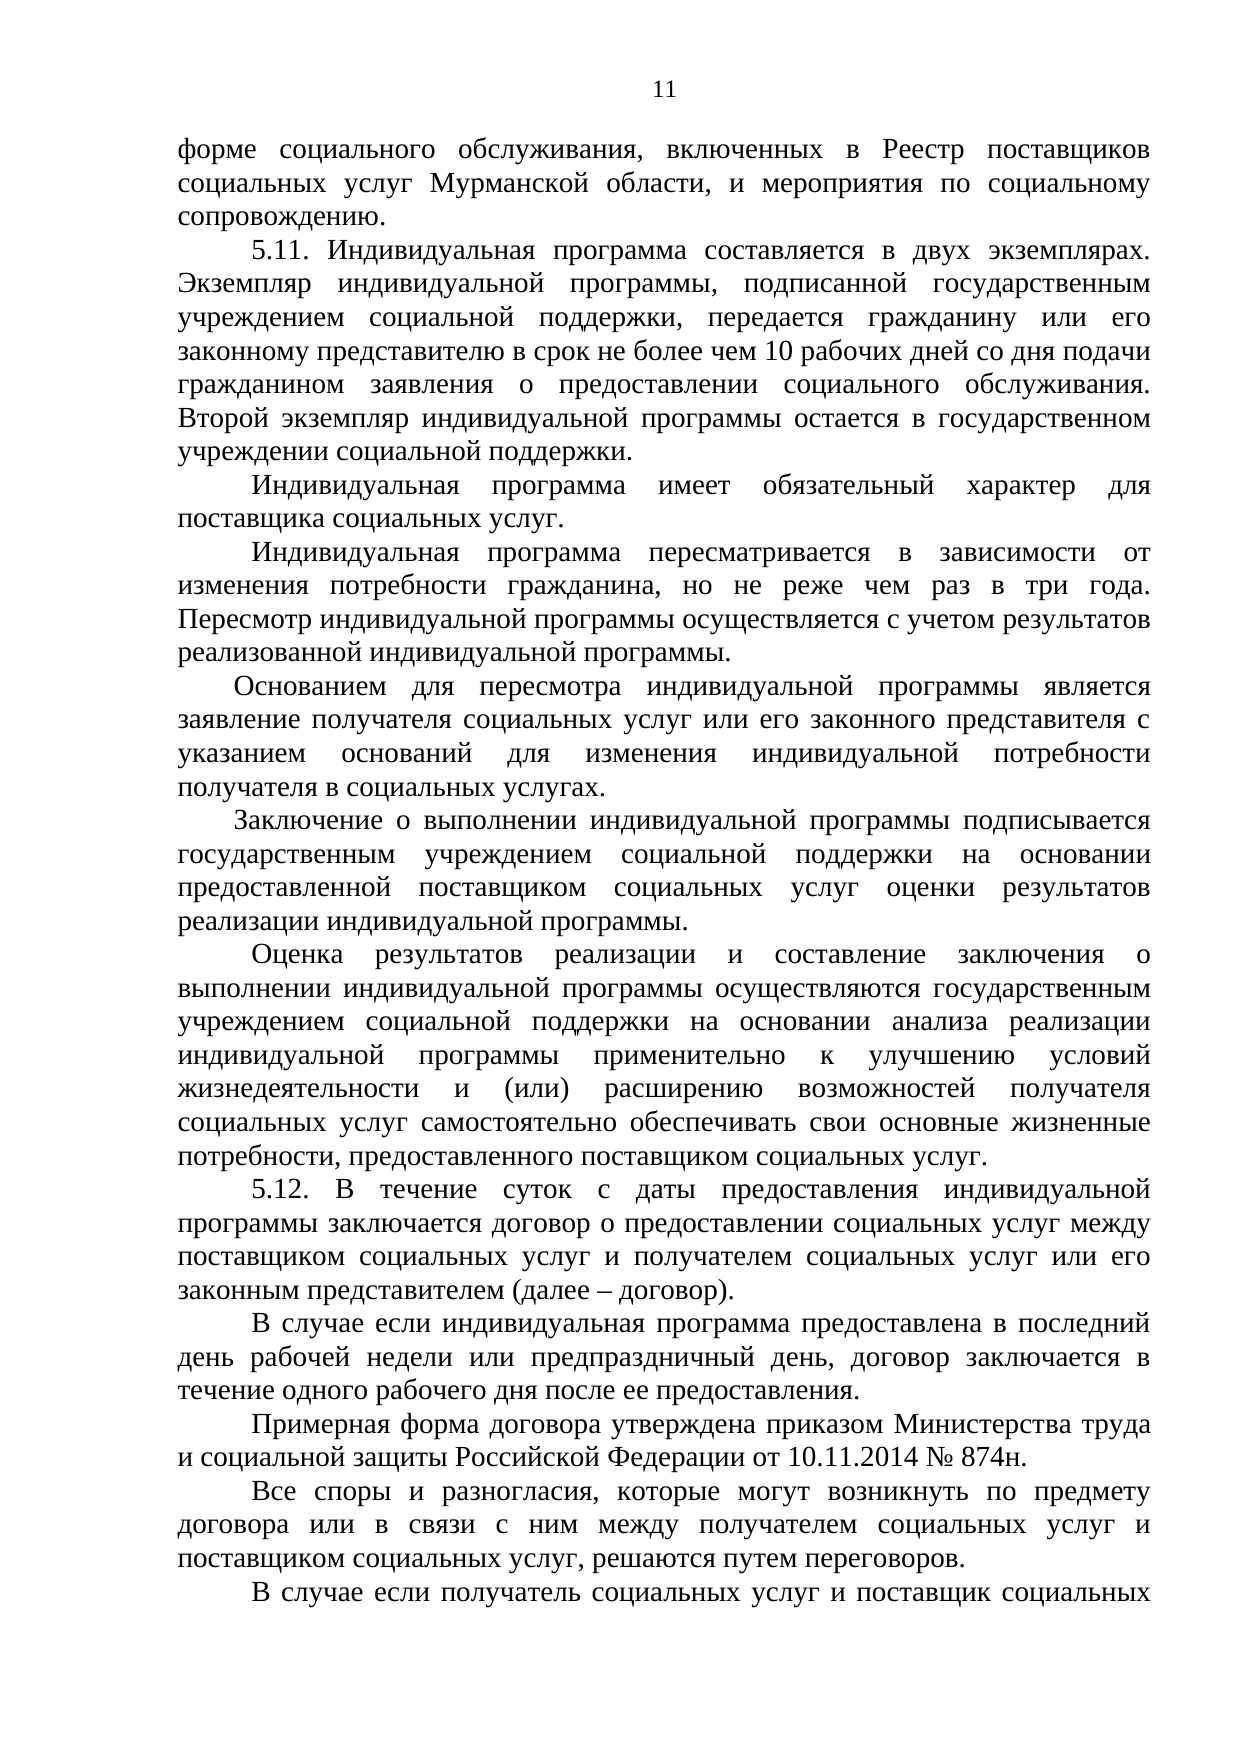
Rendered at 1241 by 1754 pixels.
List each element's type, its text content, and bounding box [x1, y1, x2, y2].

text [177, 131, 1152, 232]
text Заключение о выполнении индивидуальной программы подписывается государственным учреждением социальной поддержки на основании предоставленной поставщиком социальных услуг оценки результатов реализации индивидуальной программы. [177, 802, 1152, 936]
text Оценка результатов реализации и составление заключения о выполнении индивидуальной программы осуществляются государственным учреждением социальной поддержки на основании анализа реализации индивидуальной программы применительно к улучшению условий жизнедеятельности и (или) расширению возможностей получателя социальных услуг самостоятельно обеспечивать свои основные жизненные потребности, предоставленного поставщиком социальных услуг. [177, 936, 1152, 1171]
text Индивидуальная программа имеет обязательный характер для поставщика социальных услуг. [177, 467, 1152, 534]
text В случае если индивидуальная программа предоставлена в последний день рабочей недели или предпраздничный день, договор заключается в течение одного рабочего дня после ее предоставления. [177, 1305, 1152, 1406]
text Все споры и разногласия, которые могут возникнуть по предмету договора или в связи с ним между получателем социальных услуг и поставщиком социальных услуг, решаются путем переговоров. [177, 1473, 1152, 1574]
text 5.11. Индивидуальная программа составляется в двух экземплярах. Экземпляр индивидуальной программы, подписанной государственным учреждением социальной поддержки, передается гражданину или его законному представителю в срок не более чем 10 рабочих дней со дня подачи гражданином заявления о предоставлении социального обслуживания. Второй экземпляр индивидуальной программы остается в государственном учреждении социальной поддержки. [177, 232, 1152, 467]
text 5.12. В течение суток с даты предоставления индивидуальной программы заключается договор о предоставлении социальных услуг между поставщиком социальных услуг и получателем социальных услуг или его законным представителем (далее – договор). [177, 1171, 1152, 1305]
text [177, 1574, 1152, 1607]
text Примерная форма договора утверждена приказом Министерства труда и социальной защиты Российской Федерации от 10.11.2014 № 874н. [177, 1406, 1152, 1473]
text Основанием для пересмотра индивидуальной программы является заявление получателя социальных услуг или его законного представителя с указанием оснований для изменения индивидуальной потребности получателя в социальных услугах. [177, 668, 1152, 802]
text Индивидуальная программа пересматривается в зависимости от изменения потребности гражданина, но не реже чем раз в три года. Пересмотр индивидуальной программы осуществляется с учетом результатов реализованной индивидуальной программы. [177, 534, 1152, 668]
